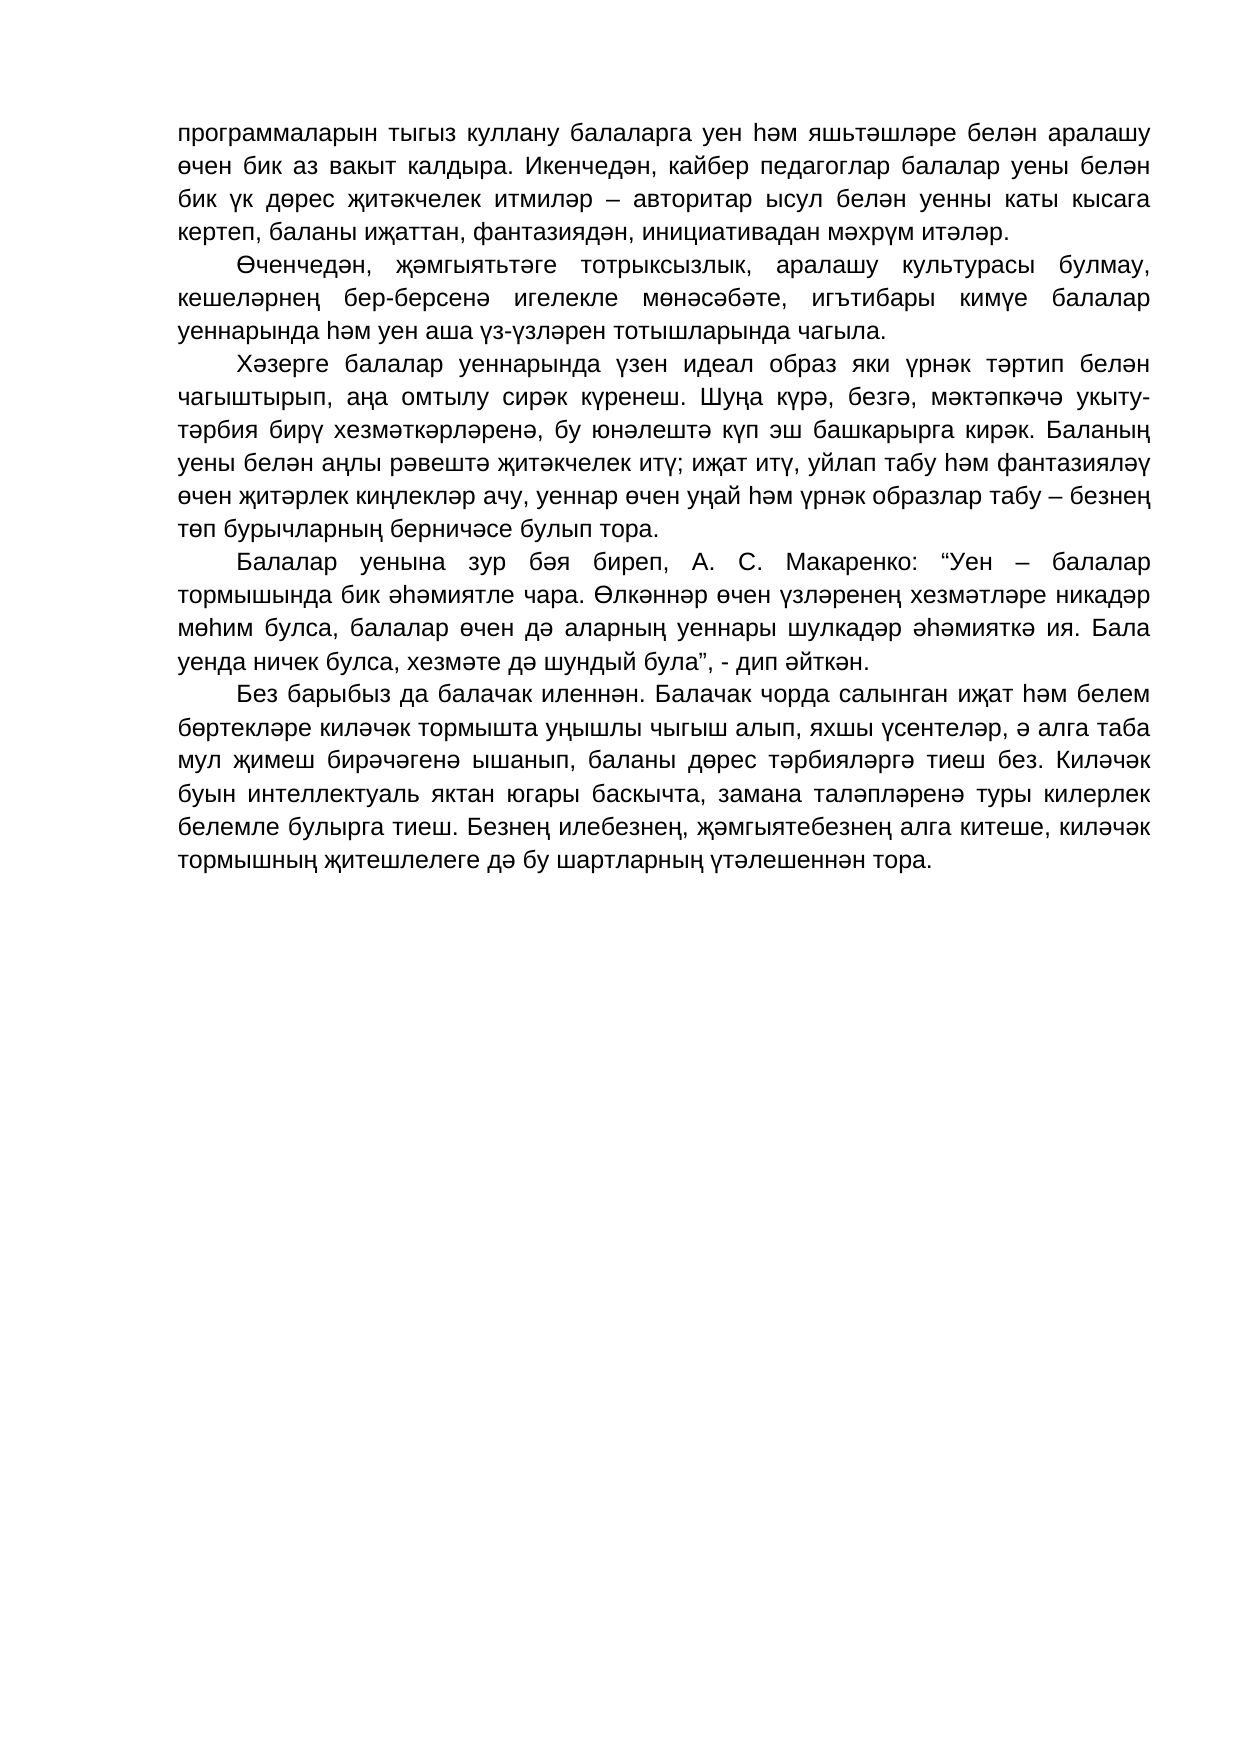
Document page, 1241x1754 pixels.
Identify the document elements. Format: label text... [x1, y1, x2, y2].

text Хәзерге балалар уеннарында үзен идеал образ яки үрнәк тәртип белән чагыштырып, аңа омтылу сирәк күренеш. Шуңа күрә, безгә, мәктәпкәчә укыту-тәрбия бирү хезмәткәрләренә, бу юнәлештә күп эш башкарырга кирәк. Баланың уены белән аңлы рәвештә җитәкчелек итү; иҗат итү, уйлап табу һәм фантазияләү өчен җитәрлек киңлекләр ачу, уеннар өчен уңай һәм үрнәк образлар табу – безнең төп бурычларның берничәсе булып тора. [177, 349, 1152, 543]
text Балалар уенына зур бәя биреп, А. С. Макаренко: “Уен – балалар тормышында бик әһәмиятле чара. Өлкәннәр өчен үзләренең хезмәтләре никадәр мөһим булса, балалар өчен дә аларның уеннары шулкадәр әһәмияткә ия. Бала уенда ничек булса, хезмәте дә шундый була”, - дип әйткән. [177, 547, 1152, 675]
text Өченчедән, җәмгыятьтәге тотрыксызлык, аралашу культурасы булмау, кешеләрнең бер-берсенә игелекле мөнәсәбәте, игътибары кимүе балалар уеннарында һәм уен аша үз-үзләрен тотышларында чагыла. [177, 250, 1152, 345]
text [177, 118, 1152, 246]
text Без барыбыз да балачак иленнән. Балачак чорда салынган иҗат һәм белем бөртекләре киләчәк тормышта уңышлы чыгыш алып, яхшы үсентеләр, ә алга таба мул җимеш бирәчәгенә ышанып, баланы дөрес тәрбияләргә тиеш без. Киләчәк буын интеллектуаль яктан югары баскычта, замана таләпләренә туры килерлек белемле булырга тиеш. Безнең илебезнең, җәмгыятебезнең алга китеше, киләчәк тормышның җитешлелеге дә бу шартларның үтәлешеннән тора. [177, 679, 1152, 873]
